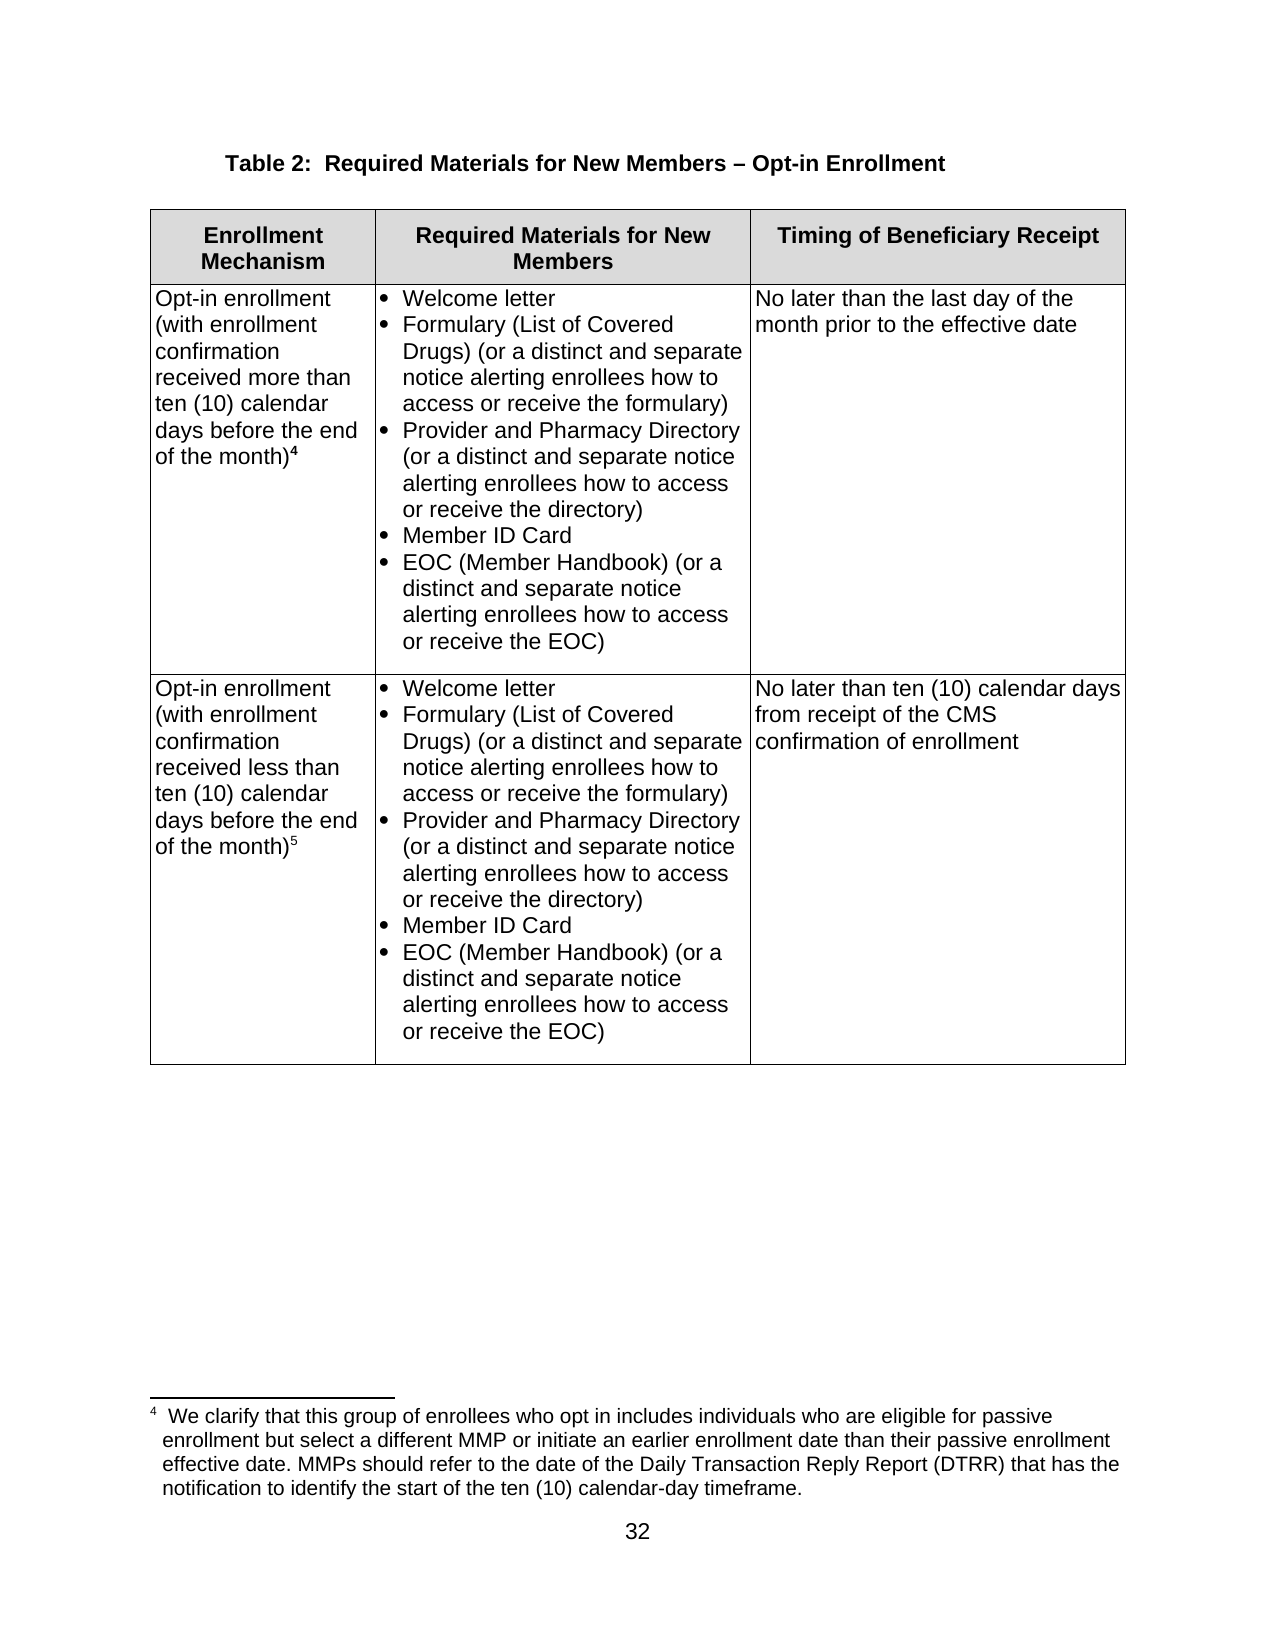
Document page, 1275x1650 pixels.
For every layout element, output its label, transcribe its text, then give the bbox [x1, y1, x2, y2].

subtitle Table 2: Required Materials for New Members – Opt-in Enrollment [225, 150, 1125, 176]
table_header Timing of Beneficiary Receipt [751, 210, 1125, 284]
table_cell Welcome letter Formulary (List of Covered Drugs) (or a distinct and separate notice alerting enrollees how to access or receive the formulary) Provider and Pharmacy Directory (or a distinct and separate notice alerting enrollees how to access or receive the directory) Member ID Card EOC (Member Handbook) (or a distinct and separate notice alerting enrollees how to access or receive the EOC) [376, 675, 750, 1064]
table_header Enrollment Mechanism [151, 210, 375, 284]
table_header Required Materials for New Members [376, 210, 750, 284]
table_cell Opt-in enrollment (with enrollment confirmation received less than ten (10) calendar days before the end of the month)5 [151, 675, 375, 1064]
table_cell Opt-in enrollment (with enrollment confirmation received more than ten (10) calendar days before the end of the month) [151, 285, 375, 674]
table_cell No later than the last day of the month prior to the effective date [751, 285, 1125, 674]
table_cell No later than ten (10) calendar days from receipt of the CMS confirmation of enrollment [751, 675, 1125, 1064]
table_cell Welcome letter Formulary (List of Covered Drugs) (or a distinct and separate notice alerting enrollees how to access or receive the formulary) Provider and Pharmacy Directory (or a distinct and separate notice alerting enrollees how to access or receive the directory) Member ID Card EOC (Member Handbook) (or a distinct and separate notice alerting enrollees how to access or receive the EOC) [376, 285, 750, 674]
